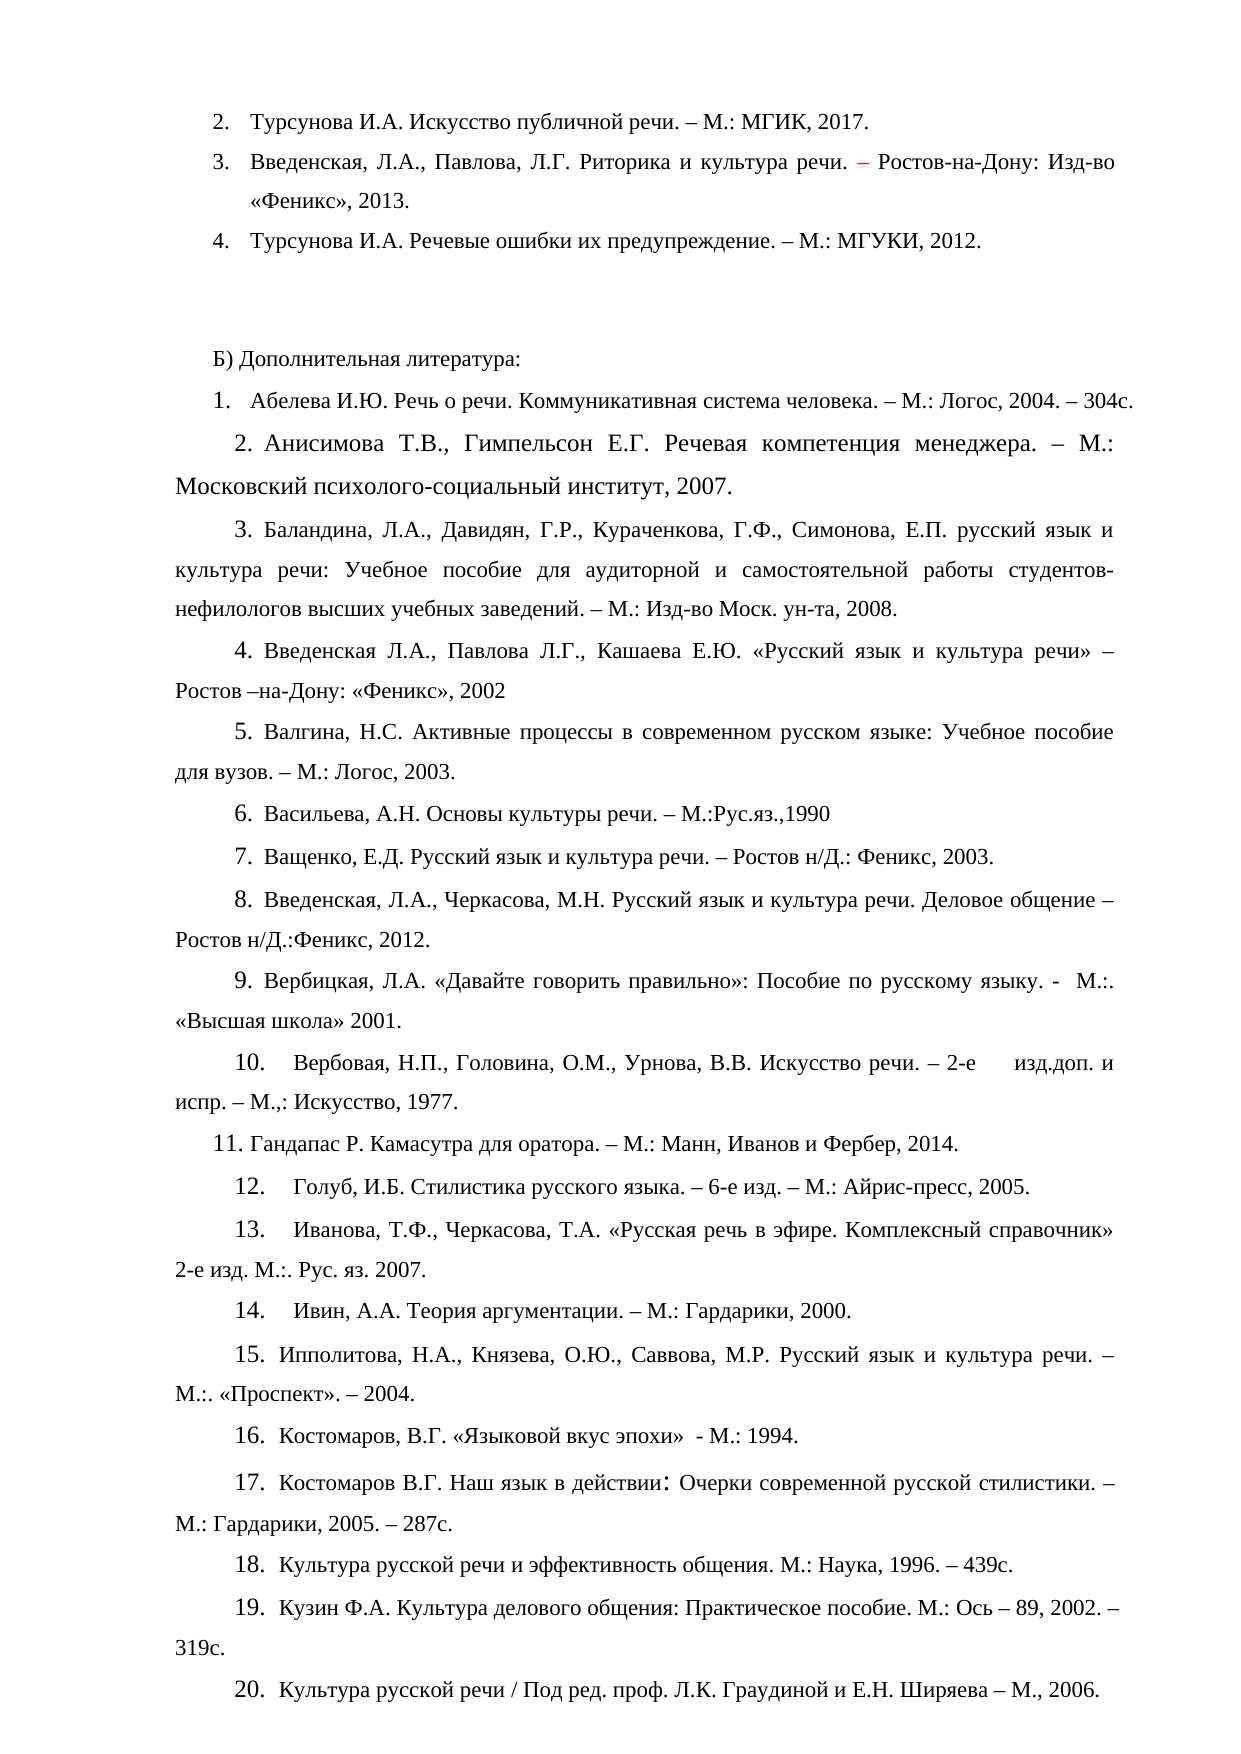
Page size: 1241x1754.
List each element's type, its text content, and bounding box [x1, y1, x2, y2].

list Турсунова И.А. Речевые ошибки их предупреждение. – М.: МГУКИ, 2012. [212, 227, 1115, 253]
list Введенская, Л.А., Черкасова, М.Н. Русский язык и культура речи. Деловое общение – Ростов н/Д.:Феникс, 2012. [175, 884, 1115, 952]
list Валгина, Н.С. Активные процессы в современном русском языке: Учебное пособие для вузов. – М.: Логос, 2003. [175, 716, 1115, 784]
list Вербовая, Н.П., Головина, О.М., Урнова, В.В. Искусство речи. – 2-е изд.доп. и испр. – М.,: Искусство, 1977. [175, 1047, 1115, 1115]
list Введенская Л.А., Павлова Л.Г., Кашаева Е.Ю. «Русский язык и культура речи» – Ростов –на-Дону: «Феникс», 2002 [175, 635, 1115, 703]
list Абелева И.Ю. Речь о речи. Коммуникативная система человека. – М.: Логос, 2004. – 304с. [212, 385, 1145, 413]
list Баландина, Л.А., Давидян, Г.Р., Кураченкова, Г.Ф., Симонова, Е.П. русский язык и культура речи: Учебное пособие для аудиторной и самостоятельной работы студентов-нефилологов высших учебных заведений. – М.: Изд-во Моск. ун-та, 2008. [175, 514, 1115, 622]
list Голуб, И.Б. Стилистика русского языка. – 6-е изд. – М.: Айрис-пресс, 2005. [175, 1171, 1115, 1200]
list Васильева, А.Н. Основы культуры речи. – М.:Рус.яз.,1990 [175, 798, 1115, 826]
list Костомаров В.Г. Наш язык в действии: Очерки современной русской стилистики. – М.: Гардарики, 2005. – 287с. [175, 1463, 1115, 1536]
list Кузин Ф.А. Культура делового общения: Практическое пособие. М.: Ось – 89, 2002. – 319с. [175, 1592, 1145, 1661]
list Вербицкая, Л.А. «Давайте говорить правильно»: Пособие по русскому языку. - М.:. «Высшая школа» 2001. [175, 965, 1115, 1033]
list Гандапас Р. Камасутра для оратора. – М.: Манн, Иванов и Фербер, 2014. [212, 1128, 1115, 1157]
list Костомаров, В.Г. «Языковой вкус эпохи» - М.: 1994. [175, 1420, 1115, 1449]
list Ипполитова, Н.А., Князева, О.Ю., Саввова, М.Р. Русский язык и культура речи. – М.:. «Проспект». – 2004. [175, 1339, 1115, 1407]
list Ивин, А.А. Теория аргументации. – М.: Гардарики, 2000. [175, 1296, 1115, 1324]
list Анисимова Т.В., Гимпельсон Е.Г. Речевая компетенция менеджера. – М.: Московский психолого-социальный институт, 2007. [175, 428, 1115, 500]
list Иванова, Т.Ф., Черкасова, Т.А. «Русская речь в эфире. Комплексный справочник» 2-е изд. М.:. Рус. яз. 2007. [175, 1214, 1115, 1282]
list Культура русской речи и эффективность общения. М.: Наука, 1996. – 439с. [175, 1549, 1145, 1578]
list Ващенко, Е.Д. Русский язык и культура речи. – Ростов н/Д.: Феникс, 2003. [175, 841, 1115, 869]
list Введенская, Л.А., Павлова, Л.Г. Риторика и культура речи. – Ростов-на-Дону: Изд-во «Феникс», 2013. [212, 148, 1115, 214]
list Турсунова И.А. Искусство публичной речи. – М.: МГИК, 2017. [212, 108, 1115, 135]
text Б) Дополнительная литература: [212, 345, 1115, 372]
list Культура русской речи / Под ред. проф. Л.К. Граудиной и Е.Н. Ширяева – М., 2006. [175, 1674, 1115, 1702]
